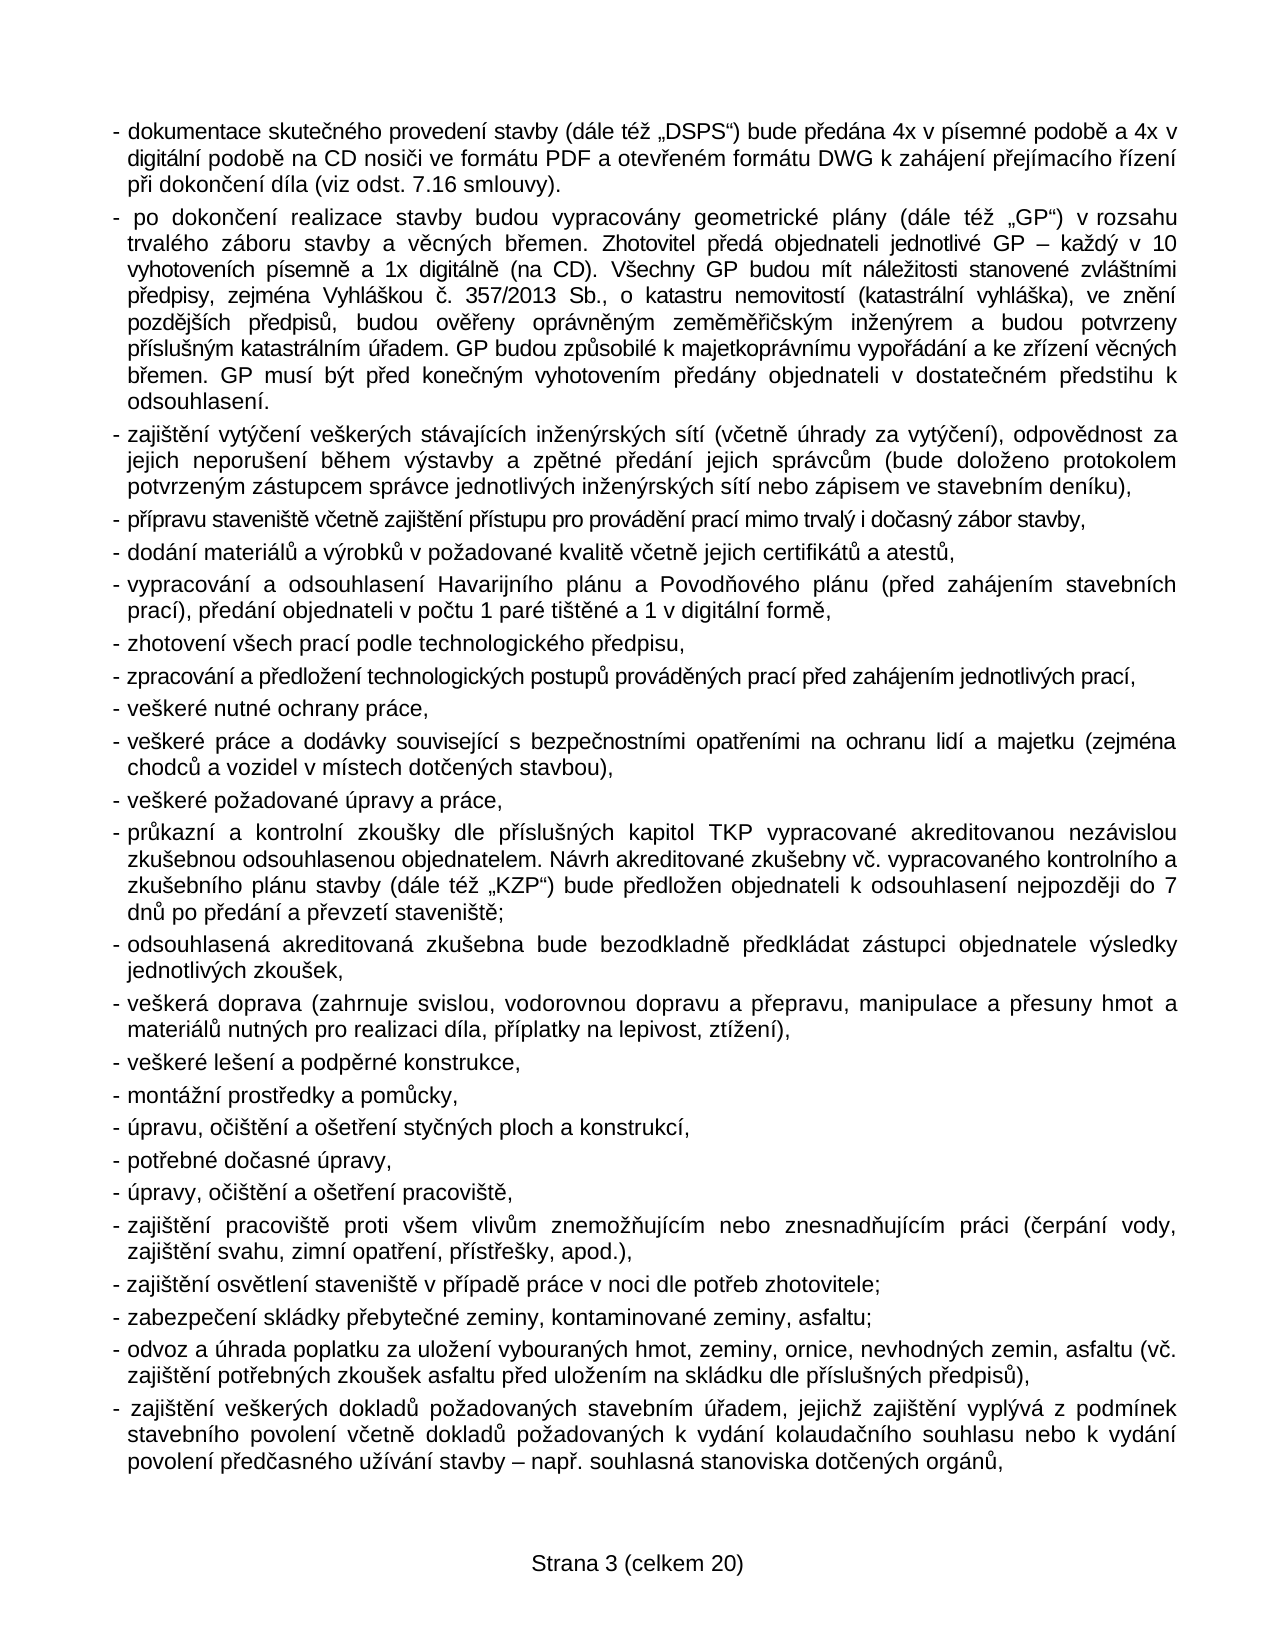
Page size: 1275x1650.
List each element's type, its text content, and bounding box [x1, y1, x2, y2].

text - zajištění pracoviště proti všem vlivům znemožňujícím nebo znesnadňujícím práci (čerpání vody, zajištění svahu, zimní opatření, přístřešky, apod.), [112, 1212, 1177, 1265]
text - odvoz a úhrada poplatku za uložení vybouraných hmot, zeminy, ornice, nevhodných zemin, asfaltu (vč. zajištění potřebných zkoušek asfaltu před uložením na skládku dle příslušných předpisů), [112, 1336, 1177, 1389]
text - zabezpečení skládky přebytečné zeminy, kontaminované zeminy, asfaltu; [112, 1303, 1177, 1330]
text - veškeré lešení a podpěrné konstrukce, [112, 1049, 1177, 1075]
text - zajištění osvětlení staveniště v případě práce v noci dle potřeb zhotovitele; [112, 1271, 1177, 1297]
text - zajištění vytýčení veškerých stávajících inženýrských sítí (včetně úhrady za vytýčení), odpovědnost za jejich neporušení během výstavby a zpětné předání jejich správcům (bude doloženo protokolem potvrzeným zástupcem správce jednotlivých inženýrských sítí nebo zápisem ve stavebním deníku), [112, 421, 1177, 499]
text - úpravu, očištění a ošetření styčných ploch a konstrukcí, [112, 1114, 1177, 1141]
text - dokumentace skutečného provedení stavby (dále též „DSPS“) bude předána 4x v písemné podobě a 4x v digitální podobě na CD nosiči ve formátu PDF a otevřeném formátu DWG k zahájení přejímacího řízení při dokončení díla (viz odst. 7.16 smlouvy). [112, 118, 1177, 197]
text - zhotovení všech prací podle technologického předpisu, [112, 630, 1177, 656]
text - veškeré nutné ochrany práce, [112, 695, 1177, 722]
text - přípravu staveniště včetně zajištění přístupu pro provádění prací mimo trvalý i dočasný zábor stavby, [112, 506, 1177, 532]
text - veškeré práce a dodávky související s bezpečnostními opatřeními na ochranu lidí a majetku (zejména chodců a vozidel v místech dotčených stavbou), [112, 728, 1177, 781]
text - vypracování a odsouhlasení Havarijního plánu a Povodňového plánu (před zahájením stavebních prací), předání objednateli v počtu 1 paré tištěné a 1 v digitální formě, [112, 571, 1177, 624]
text - veškerá doprava (zahrnuje svislou, vodorovnou dopravu a přepravu, manipulace a přesuny hmot a materiálů nutných pro realizaci díla, příplatky na lepivost, ztížení), [112, 990, 1177, 1043]
text - úpravy, očištění a ošetření pracoviště, [112, 1179, 1177, 1206]
text - veškeré požadované úpravy a práce, [112, 787, 1177, 813]
text - potřebné dočasné úpravy, [112, 1147, 1177, 1173]
text - montážní prostředky a pomůcky, [112, 1082, 1177, 1108]
text - průkazní a kontrolní zkoušky dle příslušných kapitol TKP vypracované akreditovanou nezávislou zkušebnou odsouhlasenou objednatelem. Návrh akreditované zkušebny vč. vypracovaného kontrolního a zkušebního plánu stavby (dále též „KZP“) bude předložen objednateli k odsouhlasení nejpozději do 7 dnů po předání a převzetí staveniště; [112, 819, 1177, 925]
text - po dokončení realizace stavby budou vypracovány geometrické plány (dále též „GP“) v rozsahu trvalého záboru stavby a věcných břemen. Zhotovitel předá objednateli jednotlivé GP – každý v 10 vyhotoveních písemně a 1x digitálně (na CD). Všechny GP budou mít náležitosti stanovené zvláštními předpisy, zejména Vyhláškou č. 357/2013 Sb., o katastru nemovitostí (katastrální vyhláška), ve znění pozdějších předpisů, budou ověřeny oprávněným zeměměřičským inženýrem a budou potvrzeny příslušným katastrálním úřadem. GP budou způsobilé k majetkoprávnímu vypořádání a ke zřízení věcných břemen. GP musí být před konečným vyhotovením předány objednateli v dostatečném předstihu k odsouhlasení. [112, 203, 1177, 414]
text - dodání materiálů a výrobků v požadované kvalitě včetně jejich certifikátů a atestů, [112, 538, 1177, 565]
text - odsouhlasená akreditovaná zkušebna bude bezodkladně předkládat zástupci objednatele výsledky jednotlivých zkoušek, [112, 931, 1177, 984]
text - zajištění veškerých dokladů požadovaných stavebním úřadem, jejichž zajištění vyplývá z podmínek stavebního povolení včetně dokladů požadovaných k vydání kolaudačního souhlasu nebo k vydání povolení předčasného užívání stavby – např. souhlasná stanoviska dotčených orgánů, [112, 1395, 1177, 1474]
text - zpracování a předložení technologických postupů prováděných prací před zahájením jednotlivých prací, [112, 663, 1177, 689]
